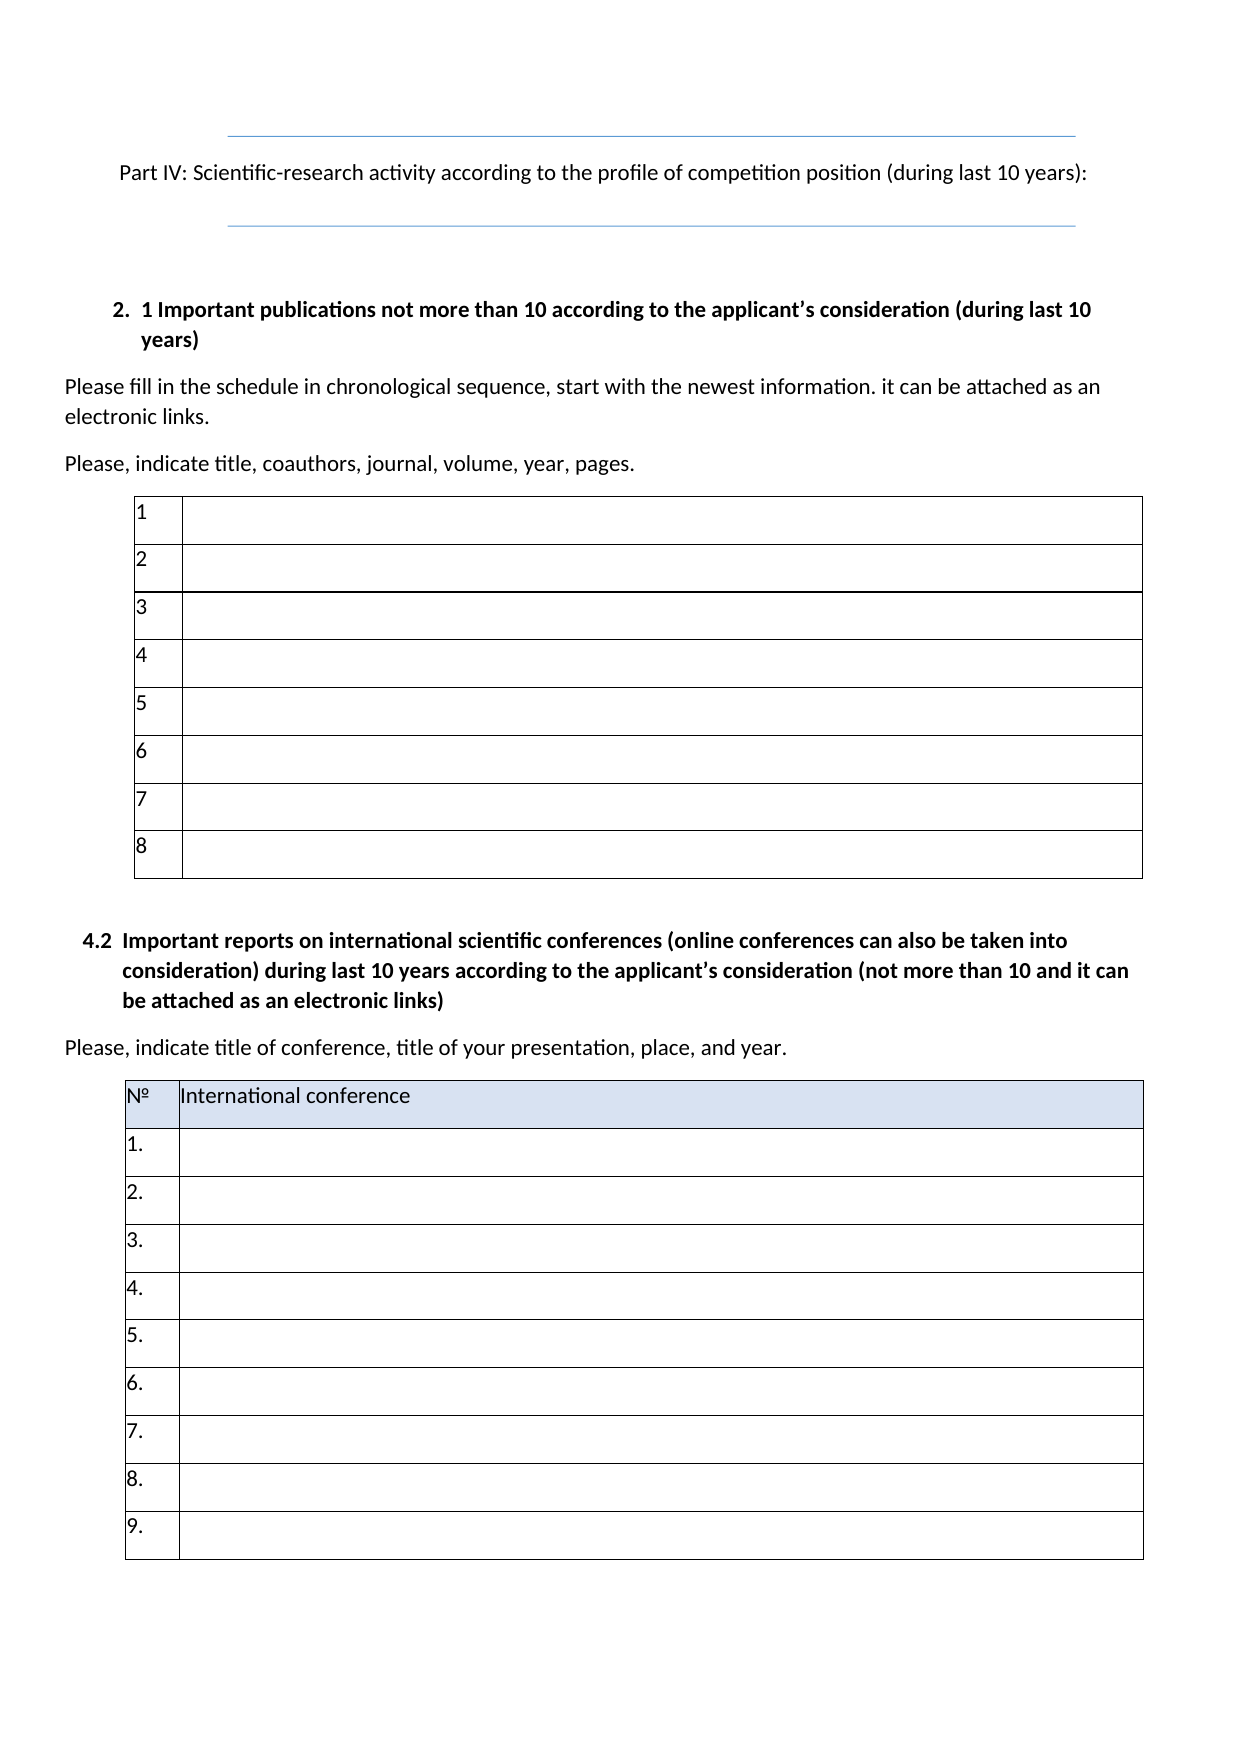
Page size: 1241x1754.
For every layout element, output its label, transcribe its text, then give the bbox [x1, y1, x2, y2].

table_cell [183, 688, 1142, 735]
table_cell [180, 1273, 1143, 1319]
table_cell 7. [126, 1416, 179, 1463]
table_header 1 [135, 497, 182, 543]
text Please fill in the schedule in chronological sequence, start with the newest information. it can be attached as an electronic links. [64, 372, 1143, 430]
table_header № [126, 1081, 179, 1128]
table_cell 4. [126, 1273, 179, 1319]
table_cell 1. [126, 1129, 179, 1176]
list Important reports on international scientific conferences (online conferences can also be taken into consideration) during last 10 years according to the applicant’s consideration (not more than 10 and it can be attached as an electronic links) [82, 926, 1143, 1014]
list 1 Important publications not more than 10 according to the applicant’s consideration (during last 10 years) [112, 295, 1143, 353]
table_cell [180, 1225, 1143, 1272]
text Please, indicate title, coauthors, journal, volume, year, pages. [64, 449, 1143, 477]
table_cell [180, 1177, 1143, 1224]
table_cell [183, 593, 1142, 639]
table_cell [180, 1320, 1143, 1367]
table_cell 7 [135, 784, 182, 830]
table_cell 6 [135, 736, 182, 783]
table_header [183, 497, 1142, 543]
table_cell [183, 545, 1142, 591]
table_cell 6. [126, 1368, 179, 1415]
table_cell [183, 784, 1142, 830]
table_cell 5 [135, 688, 182, 735]
table_cell 8 [135, 831, 182, 878]
table_cell 3. [126, 1225, 179, 1272]
table_cell [183, 831, 1142, 878]
table_cell 9. [126, 1512, 179, 1558]
table_cell [180, 1368, 1143, 1415]
table_cell [183, 640, 1142, 687]
table_cell 8. [126, 1464, 179, 1511]
text Please, indicate title of conference, title of your presentation, place, and year. [64, 1033, 1143, 1061]
table_cell [180, 1464, 1143, 1511]
table_cell 3 [135, 593, 182, 639]
table_cell [180, 1129, 1143, 1176]
text Part IV: Scientific-research activity according to the profile of competition position (during last 10 years): [64, 135, 1143, 186]
table_cell 2 [135, 545, 182, 591]
table_cell 4 [135, 640, 182, 687]
table_cell [183, 736, 1142, 783]
table_header International conference [180, 1081, 1143, 1128]
table_cell 2. [126, 1177, 179, 1224]
table_cell [180, 1416, 1143, 1463]
table_cell 5. [126, 1320, 179, 1367]
table_cell [180, 1512, 1143, 1558]
